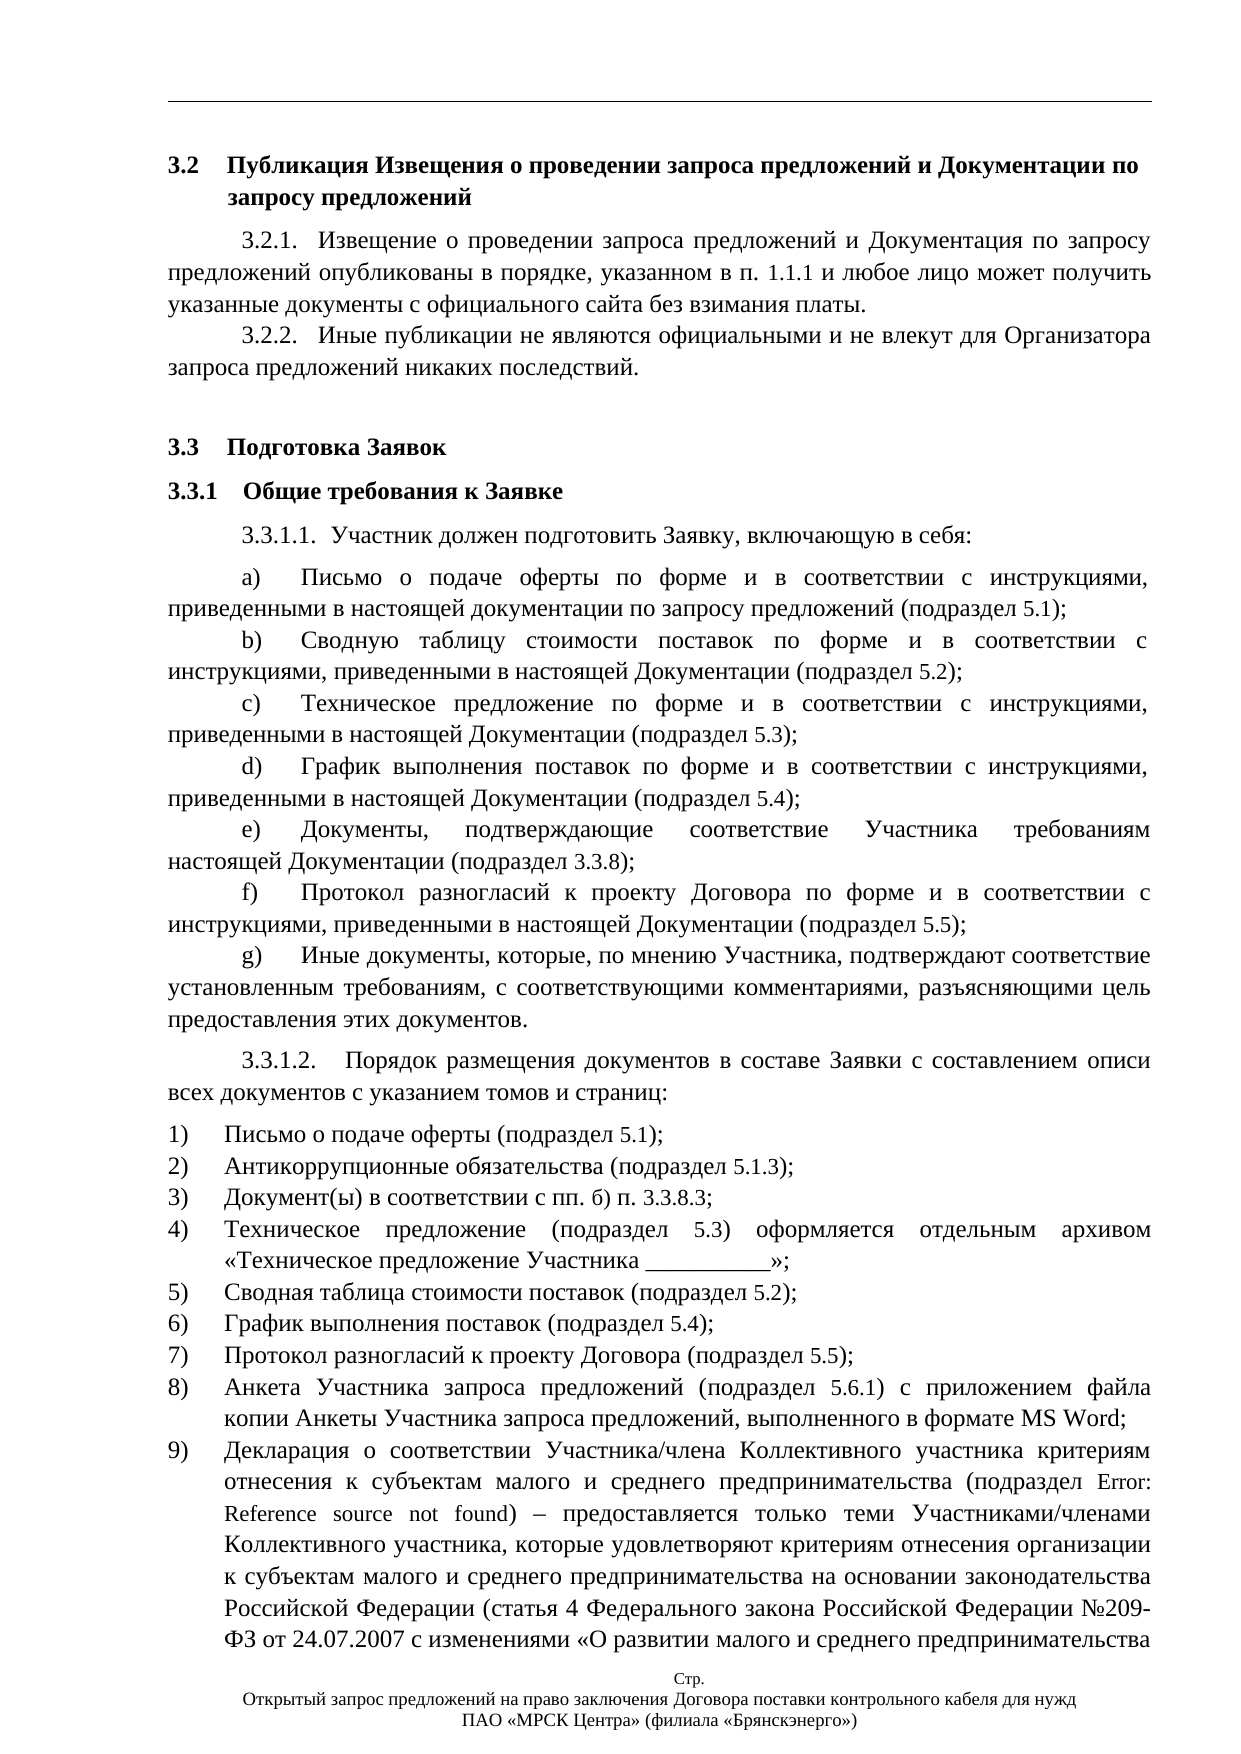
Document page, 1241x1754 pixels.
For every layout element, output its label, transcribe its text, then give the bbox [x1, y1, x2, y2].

list Сводную таблицу стоимости поставок по форме и в соответствии с инструкциями, приведенными в настоящей Документации (подраздел 5.2); [168, 625, 1148, 685]
list Порядок размещения документов в составе Заявки с составлением описи всех документов с указанием томов и страниц: [168, 1046, 1152, 1106]
list Протокол разногласий к проекту Договора по форме и в соответствии с инструкциями, приведенными в настоящей Документации (подраздел 5.5); [168, 877, 1151, 938]
list Анкета Участника запроса предложений (подраздел 5.6.1) с приложением файла копии Анкеты Участника запроса предложений, выполненного в формате MS Word; [168, 1372, 1152, 1432]
list Письмо о подаче оферты (подраздел 5.1); [168, 1119, 1152, 1148]
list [168, 1435, 1152, 1653]
list Протокол разногласий к проекту Договора (подраздел 5.5); [168, 1340, 1152, 1369]
list Техническое предложение по форме и в соответствии с инструкциями, приведенными в настоящей Документации (подраздел 5.3); [168, 688, 1148, 748]
list Письмо о подаче оферты по форме и в соответствии с инструкциями, приведенными в настоящей документации по запросу предложений (подраздел 5.1); [168, 562, 1148, 622]
list Иные документы, которые, по мнению Участника, подтверждают соответствие установленным требованиям, с соответствующими комментариями, разъясняющими цель предоставления этих документов. [168, 941, 1152, 1032]
list Техническое предложение (подраздел 5.3) оформляется отдельным архивом «Техническое предложение Участника __________»; [168, 1214, 1152, 1274]
list Сводная таблица стоимости поставок (подраздел 5.2); [168, 1277, 1152, 1306]
list Документы, подтверждающие соответствие Участника требованиям настоящей Документации (подраздел 3.3.8); [168, 814, 1151, 874]
subtitle Общие требования к Заявке [168, 476, 1152, 504]
subtitle Публикация Извещения о проведении запроса предложений и Документации по запросу предложений [168, 150, 1152, 210]
subtitle Подготовка Заявок [168, 432, 1152, 460]
list График выполнения поставок (подраздел 5.4); [168, 1308, 1152, 1337]
list Антикоррупционные обязательства (подраздел 5.1.3); [168, 1151, 1152, 1179]
list Документ(ы) в соответствии с пп. б) п. 3.3.8.3; [168, 1182, 1152, 1211]
list Извещение о проведении запроса предложений и Документация по запросу предложений опубликованы в порядке, указанном в п. 1.1.1 и любое лицо может получить указанные документы с официального сайта без взимания платы. [168, 226, 1152, 317]
list Участник должен подготовить Заявку, включающую в себя: [168, 520, 1152, 548]
list График выполнения поставок по форме и в соответствии с инструкциями, приведенными в настоящей Документации (подраздел 5.4); [168, 751, 1149, 811]
list Иные публикации не являются официальными и не влекут для Организатора запроса предложений никаких последствий. [168, 320, 1152, 381]
